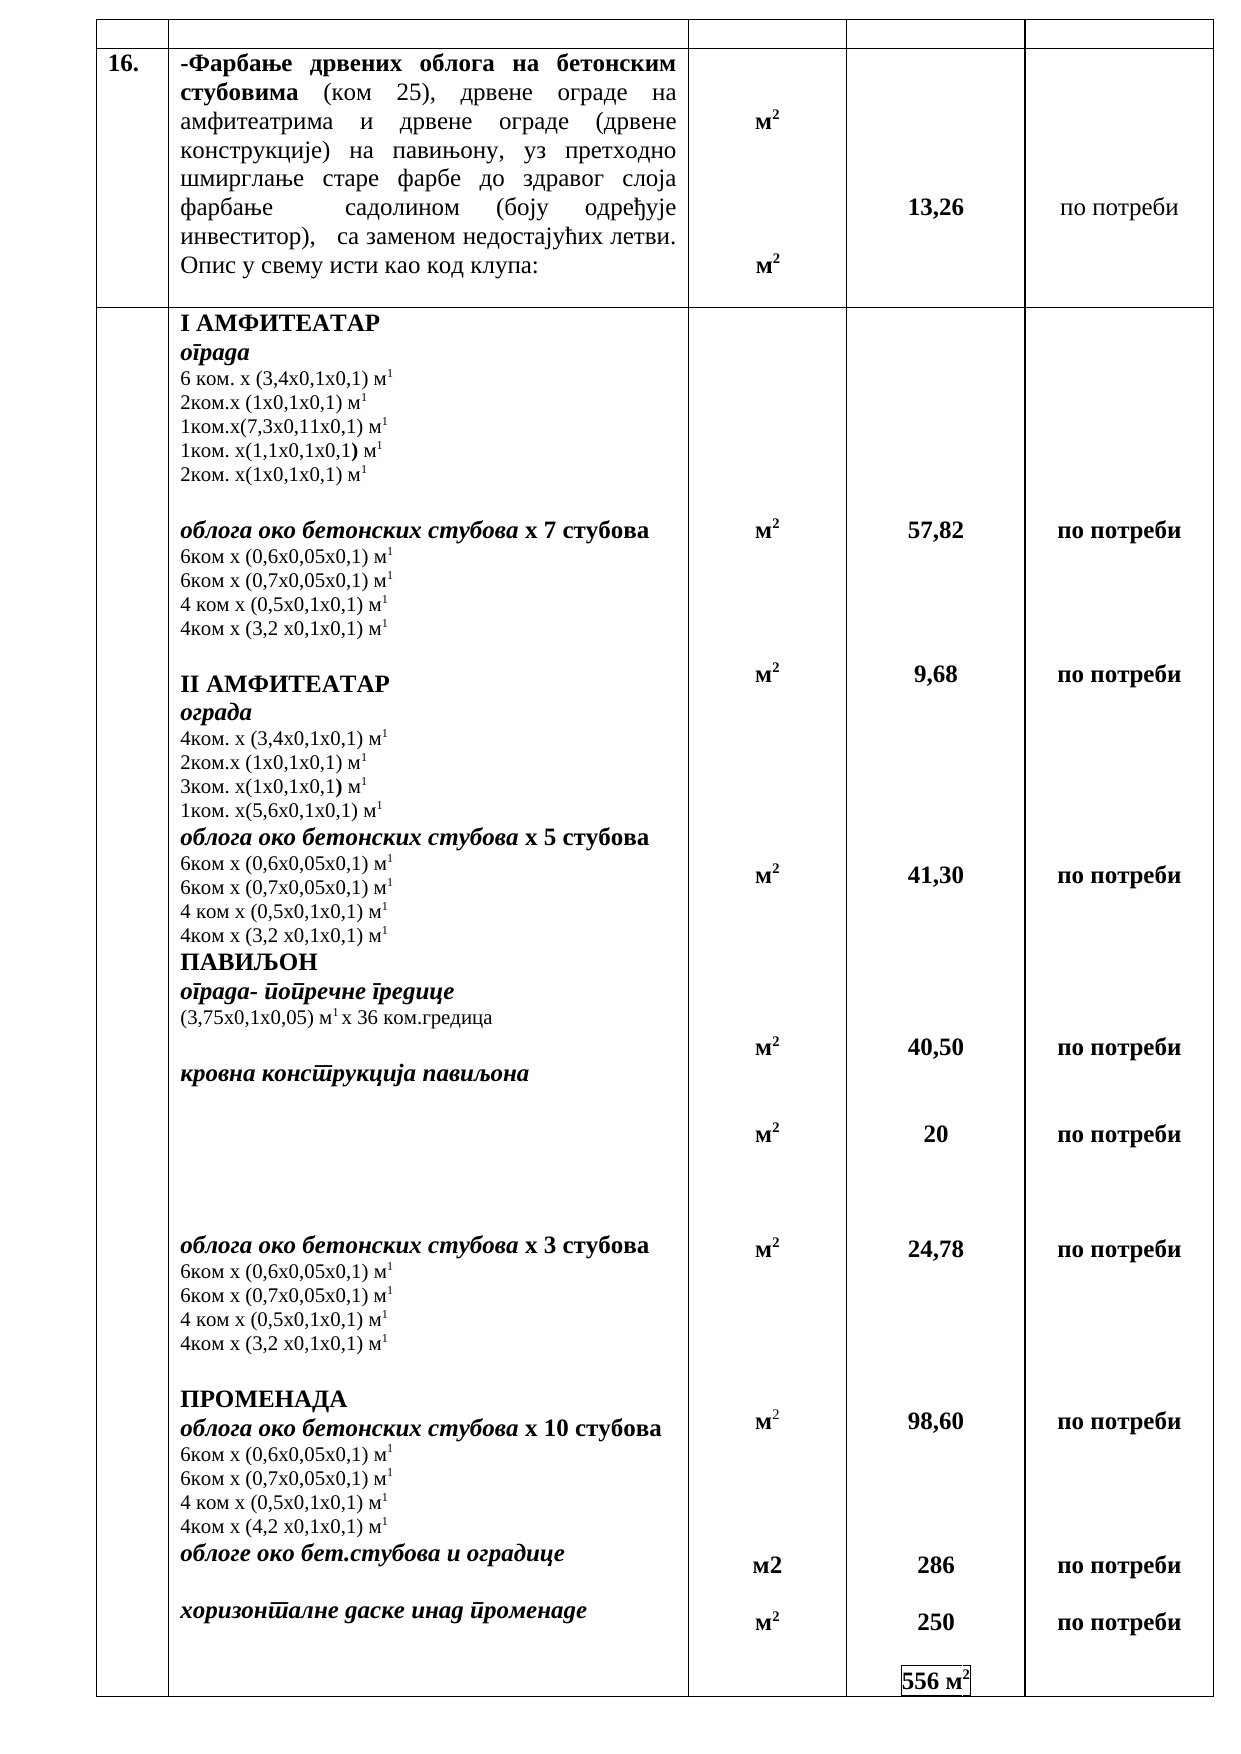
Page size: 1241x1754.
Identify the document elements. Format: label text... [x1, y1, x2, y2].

table_cell 13,26 [847, 49, 1024, 307]
table_cell [97, 20, 168, 47]
table_cell I АМФИТЕАТАР ограда 6 ком. х (3,4х0,1х0,1) м1 2ком.х (1х0,1х0,1) м1 1ком.х(7,3х0,11х0,1) м1 1ком. х(1,1х0,1х0,1) м1 2ком. х(1х0,1х0,1) м1 [169, 308, 688, 515]
table_cell [1026, 308, 1213, 515]
table_cell [97, 515, 168, 1696]
table_cell [847, 20, 1024, 47]
table_cell [1026, 20, 1213, 47]
table_cell м2 м2 м2 м2 м2 м2 м2 м2 м2 [689, 515, 846, 1696]
table_cell [169, 20, 688, 47]
table_cell [689, 308, 846, 515]
table_cell 57,82 9,68 41,30 40,50 20 24,78 98,60 286 250 556 м2 [847, 515, 1024, 1696]
table_cell облога око бетонских стубова х 7 стубова 6ком х (0,6х0,05х0,1) м1 6ком х (0,7х0,05х0,1) м1 4 ком х (0,5х0,1х0,1) м1 4ком х (3,2 х0,1х0,1) м1 II АМФИТЕАТАР ограда 4ком. х (3,4х0,1х0,1) м1 2ком.х (1х0,1х0,1) м1 3ком. х(1х0,1х0,1) м1 1ком. х(5,6х0,1х0,1) м1 облога око бетонских стубова х 5 стубова 6ком х (0,6х0,05х0,1) м1 6ком х (0,7х0,05х0,1) м1 4 ком х (0,5х0,1х0,1) м1 4ком х (3,2 х0,1х0,1) м1 ПАВИЉОН ограда- попречне гредице (3,75х0,1х0,05) м1 х 36 ком.гредица кровна конструкција павиљона облога око бетонских стубова х 3 стубова 6ком х (0,6х0,05х0,1) м1 6ком х (0,7х0,05х0,1) м1 4 ком х (0,5х0,1х0,1) м1 4ком х (3,2 х0,1х0,1) м1 ПРОМЕНАДА облога око бетонских стубова х 10 стубова 6ком х (0,6х0,05х0,1) м1 6ком х (0,7х0,05х0,1) м1 4 ком х (0,5х0,1х0,1) м1 4ком х (4,2 х0,1х0,1) м1 облоге око бет.стубова и оградице хоризонталне даске инад променаде [169, 515, 688, 1696]
table_cell по потреби [1026, 49, 1213, 307]
table_cell 16. [97, 49, 168, 307]
table_cell -Фарбање дрвених облога на бетонским стубовима (ком 25), дрвене ограде на амфитеатрима и дрвене ограде (дрвене конструкције) на павињону, уз претходно шмирглање старе фарбе до здравог слоја фарбање садолином (боју одређује инвеститор), са заменом недостајућих летви. Опис у свему исти као код клупа: [169, 49, 688, 307]
table_cell [847, 308, 1024, 515]
table_cell [689, 20, 846, 47]
table_cell по потреби по потреби по потреби по потреби по потреби по потреби по потреби по потреби по потреби [1026, 515, 1213, 1696]
table_cell м2 м2 [689, 49, 846, 307]
table_cell [97, 308, 168, 515]
